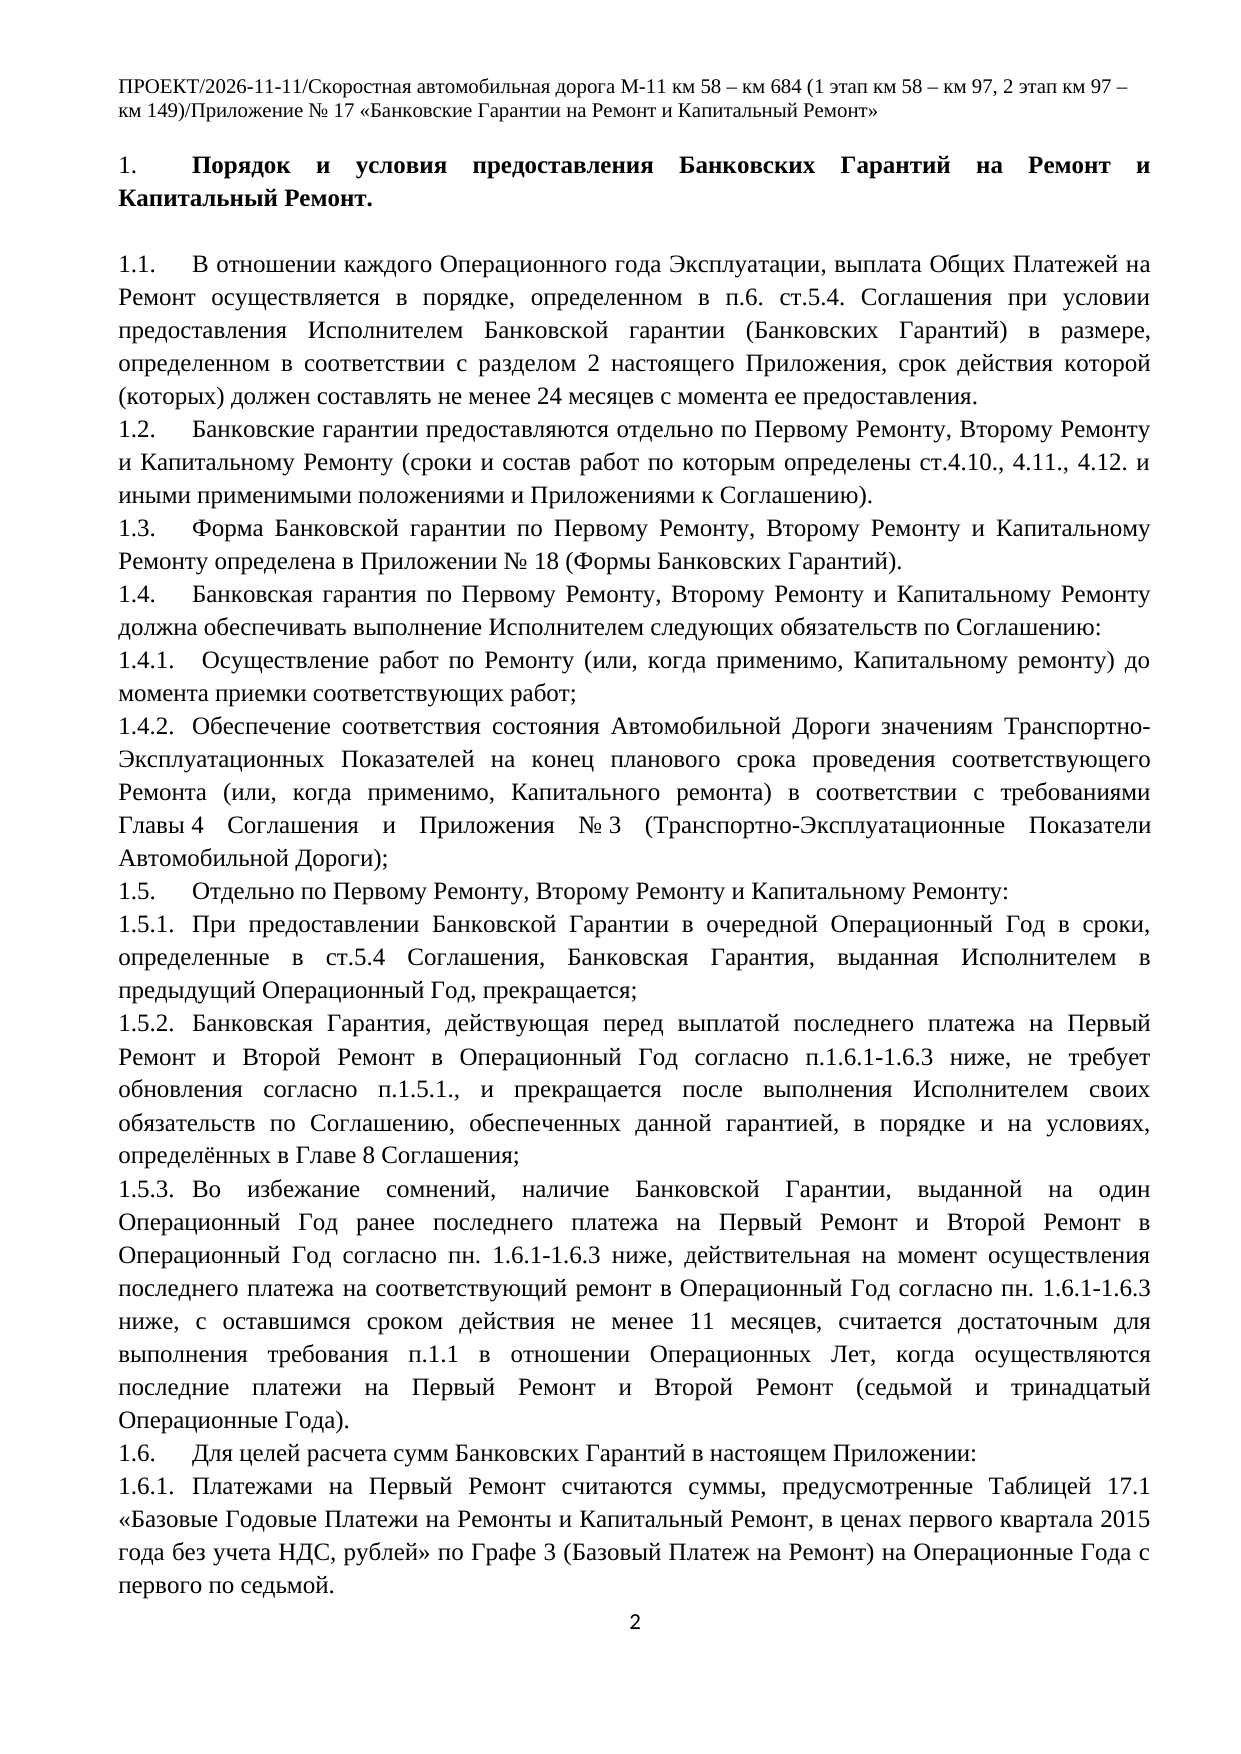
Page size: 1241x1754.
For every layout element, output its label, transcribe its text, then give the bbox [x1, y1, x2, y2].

list Обеспечение соответствия состояния Автомобильной Дороги значениям Транспортно-Эксплуатационных Показателей на конец планового срока проведения соответствующего Ремонта (или, когда применимо, Капитального ремонта) в соответствии с требованиями Главы 4 Соглашения и Приложения № 3 (Транспортно-Эксплуатационные Показатели Автомобильной Дороги); [118, 711, 1152, 872]
list Банковская Гарантия, действующая перед выплатой последнего платежа на Первый Ремонт и Второй Ремонт в Операционный Год согласно п.1.6.1-1.6.3 ниже, не требует обновления согласно п.1.5.1., и прекращается после выполнения Исполнителем своих обязательств по Соглашению, обеспеченных данной гарантией, в порядке и на условиях, определённых в Главе 8 Соглашения; [118, 1008, 1152, 1169]
list Порядок и условия предоставления Банковских Гарантий на Ремонт и Капитальный Ремонт. [118, 150, 1152, 212]
list Платежами на Первый Ремонт считаются суммы, предусмотренные Таблицей 17.1 «Базовые Годовые Платежи на Ремонты и Капитальный Ремонт, в ценах первого квартала 2015 года без учета НДС, рублей» по Графе 3 (Базовый Платеж на Ремонт) на Операционные Года с первого по седьмой. [118, 1471, 1152, 1599]
list Банковские гарантии предоставляются отдельно по Первому Ремонту, Второму Ремонту и Капитальному Ремонту (сроки и состав работ по которым определены ст.4.10., 4.11., 4.12. и иными применимыми положениями и Приложениями к Соглашению). [118, 414, 1152, 509]
list Банковская гарантия по Первому Ремонту, Второму Ремонту и Капитальному Ремонту должна обеспечивать выполнение Исполнителем следующих обязательств по Соглашению: [118, 579, 1152, 641]
list Во избежание сомнений, наличие Банковской Гарантии, выданной на один Операционный Год ранее последнего платежа на Первый Ремонт и Второй Ремонт в Операционный Год согласно пн. 1.6.1-1.6.3 ниже, действительная на момент осуществления последнего платежа на соответствующий ремонт в Операционный Год согласно пн. 1.6.1-1.6.3 ниже, с оставшимся сроком действия не менее 11 месяцев, считается достаточным для выполнения требования п.1.1 в отношении Операционных Лет, когда осуществляются последние платежи на Первый Ремонт и Второй Ремонт (седьмой и тринадцатый Операционные Года). [118, 1174, 1152, 1433]
list Осуществление работ по Ремонту (или, когда применимо, Капитальному ремонту) до момента приемки соответствующих работ; [118, 645, 1152, 707]
list При предоставлении Банковской Гарантии в очередной Операционный Год в сроки, определенные в ст.5.4 Соглашения, Банковская Гарантия, выданная Исполнителем в предыдущий Операционный Год, прекращается; [118, 909, 1152, 1004]
list Форма Банковской гарантии по Первому Ремонту, Второму Ремонту и Капитальному Ремонту определена в Приложении № 18 (Формы Банковских Гарантий). [118, 513, 1152, 575]
list Отдельно по Первому Ремонту, Второму Ремонту и Капитальному Ремонту: [118, 876, 1152, 905]
list В отношении каждого Операционного года Эксплуатации, выплата Общих Платежей на Ремонт осуществляется в порядке, определенном в п.6. ст.5.4. Соглашения при условии предоставления Исполнителем Банковской гарантии (Банковских Гарантий) в размере, определенном в соответствии с разделом 2 настоящего Приложения, срок действия которой (которых) должен составлять не менее 24 месяцев с момента ее предоставления. [118, 249, 1152, 410]
list Для целей расчета сумм Банковских Гарантий в настоящем Приложении: [118, 1438, 1152, 1467]
